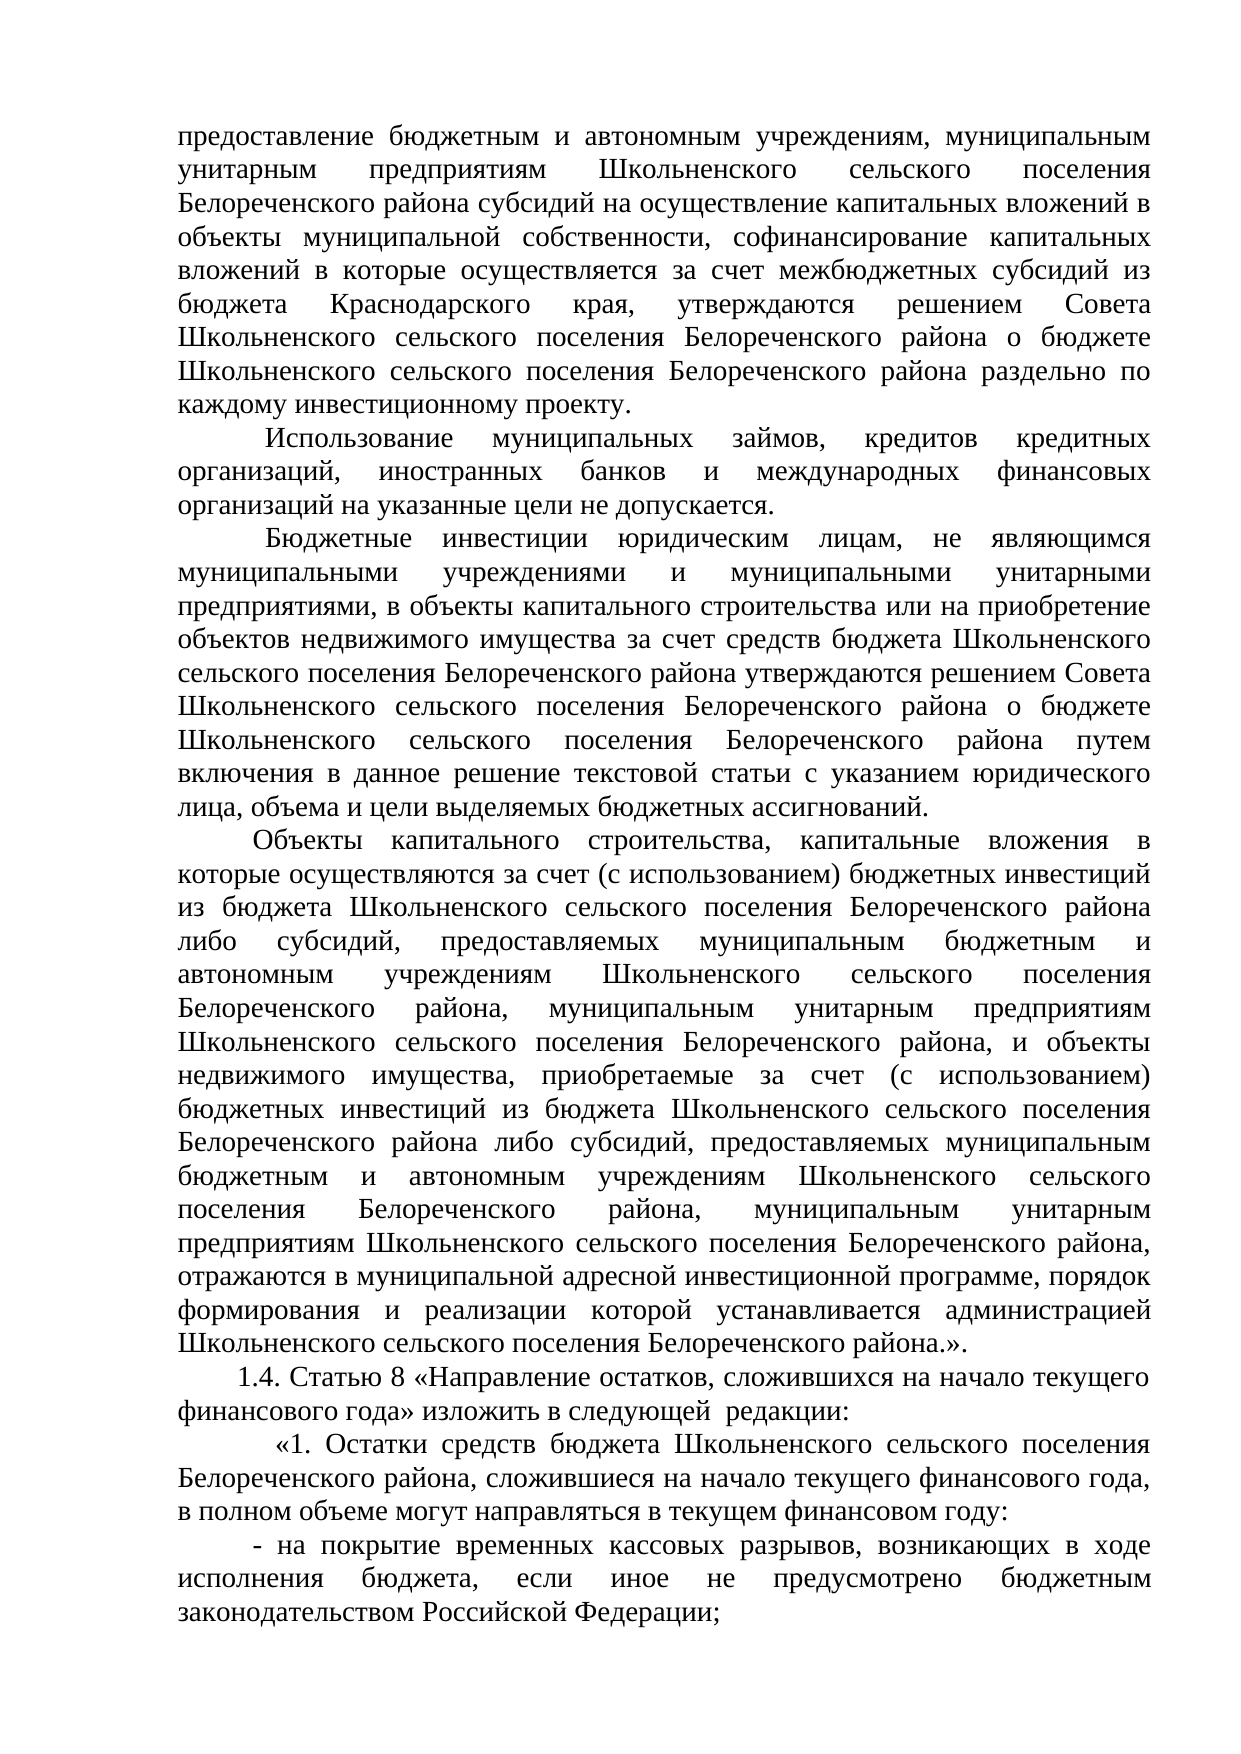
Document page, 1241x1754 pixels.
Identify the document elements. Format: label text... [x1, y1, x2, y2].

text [177, 118, 1152, 420]
text 1.4. Статью 8 «Направление остатков, сложившихся на начало текущего финансового года» изложить в следующей редакции: [177, 1359, 1152, 1426]
text «1. Остатки средств бюджета Школьненского сельского поселения Белореченского района, сложившиеся на начало текущего финансового года, в полном объеме могут направляться в текущем финансовом году: [177, 1426, 1152, 1527]
text Объекты капитального строительства, капитальные вложения в которые осуществляются за счет (с использованием) бюджетных инвестиций из бюджета Школьненского сельского поселения Белореченского района либо субсидий, предоставляемых муниципальным бюджетным и автономным учреждениям Школьненского сельского поселения Белореченского района, муниципальным унитарным предприятиям Школьненского сельского поселения Белореченского района, и объекты недвижимого имущества, приобретаемые за счет (с использованием) бюджетных инвестиций из бюджета Школьненского сельского поселения Белореченского района либо субсидий, предоставляемых муниципальным бюджетным и автономным учреждениям Школьненского сельского поселения Белореченского района, муниципальным унитарным предприятиям Школьненского сельского поселения Белореченского района, отражаются в муниципальной адресной инвестиционной программе, порядок формирования и реализации которой устанавливается администрацией Школьненского сельского поселения Белореченского района.». [177, 822, 1152, 1359]
text Использование муниципальных займов, кредитов кредитных организаций, иностранных банков и международных финансовых организаций на указанные цели не допускается. [177, 420, 1152, 521]
text Бюджетные инвестиции юридическим лицам, не являющимся муниципальными учреждениями и муниципальными унитарными предприятиями, в объекты капитального строительства или на приобретение объектов недвижимого имущества за счет средств бюджета Школьненского сельского поселения Белореченского района утверждаются решением Совета Школьненского сельского поселения Белореченского района о бюджете Школьненского сельского поселения Белореченского района путем включения в данное решение текстовой статьи с указанием юридического лица, объема и цели выделяемых бюджетных ассигнований. [177, 521, 1152, 822]
text - на покрытие временных кассовых разрывов, возникающих в ходе исполнения бюджета, если иное не предусмотрено бюджетным законодательством Российской Федерации; [177, 1527, 1152, 1627]
